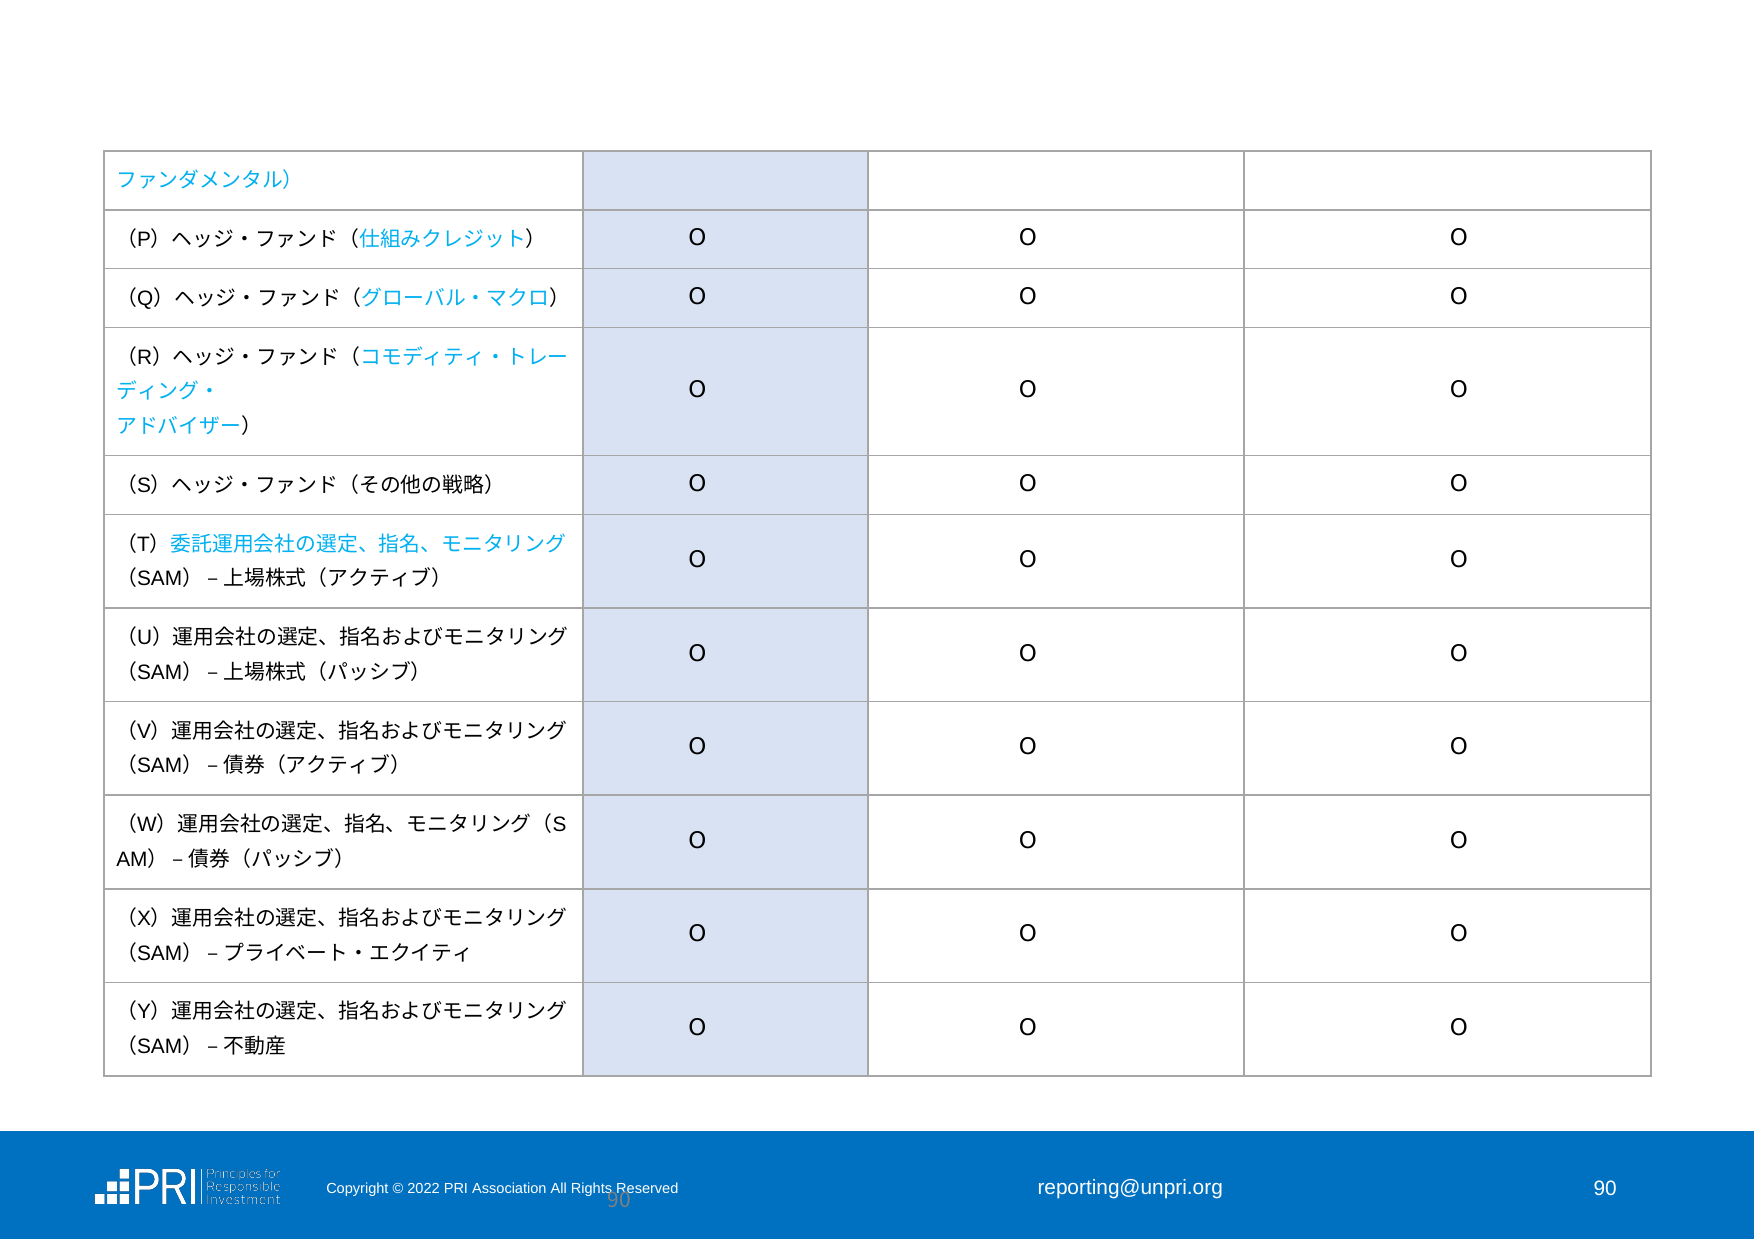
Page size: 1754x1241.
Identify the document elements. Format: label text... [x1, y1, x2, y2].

table_cell [584, 152, 867, 209]
table_cell [869, 269, 1243, 327]
table_cell （P）ヘッジ・ファンド（仕組みクレジット） [105, 211, 582, 268]
table_cell （Y）運用会社の選定、指名およびモニタリング（SAM） – 不動産 [105, 983, 582, 1075]
table_cell （X）運用会社の選定、指名およびモニタリング（SAM） – プライベート・エクイティ [105, 890, 582, 981]
table_cell [1245, 328, 1650, 455]
table_cell [1245, 609, 1650, 701]
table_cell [105, 152, 582, 209]
table_cell [584, 796, 867, 888]
table_cell [869, 609, 1243, 701]
table_cell [584, 211, 867, 268]
table_cell [1245, 515, 1650, 607]
table_cell [1245, 796, 1650, 888]
table_cell [584, 702, 867, 794]
table_cell [869, 890, 1243, 981]
table_cell [869, 328, 1243, 455]
table_cell （S）ヘッジ・ファンド（その他の戦略） [105, 456, 582, 514]
table_cell [584, 269, 867, 327]
table_cell [1245, 456, 1650, 514]
table_cell [584, 890, 867, 981]
table_cell [869, 796, 1243, 888]
table_cell [584, 515, 867, 607]
table_cell （R）ヘッジ・ファンド（コモディティ・トレーディング・ アドバイザー） [105, 328, 582, 455]
table_cell （V）運用会社の選定、指名およびモニタリング（SAM） – 債券（アクティブ） [105, 702, 582, 794]
table_cell [869, 456, 1243, 514]
table_cell （W）運用会社の選定、指名、モニタリング（SAM） – 債券（パッシブ） [105, 796, 582, 888]
table_cell （T）委託運用会社の選定、指名、モニタリング（SAM） – 上場株式（アクティブ） [105, 515, 582, 607]
table_cell [584, 983, 867, 1075]
table_cell [584, 328, 867, 455]
table_cell [869, 983, 1243, 1075]
table_cell （Q）ヘッジ・ファンド（グローバル・マクロ） [105, 269, 582, 327]
table_cell [1245, 702, 1650, 794]
table_cell [1245, 211, 1650, 268]
table_cell [1245, 152, 1650, 209]
table_cell [1245, 890, 1650, 981]
table_cell （U）運用会社の選定、指名およびモニタリング（SAM） – 上場株式（パッシブ） [105, 609, 582, 701]
table_cell [869, 702, 1243, 794]
table_cell [869, 152, 1243, 209]
table_cell [1245, 983, 1650, 1075]
table_cell [869, 515, 1243, 607]
table_cell [1245, 269, 1650, 327]
table_cell [869, 211, 1243, 268]
picture [92, 1166, 282, 1207]
table_cell [584, 456, 867, 514]
table_cell [584, 609, 867, 701]
